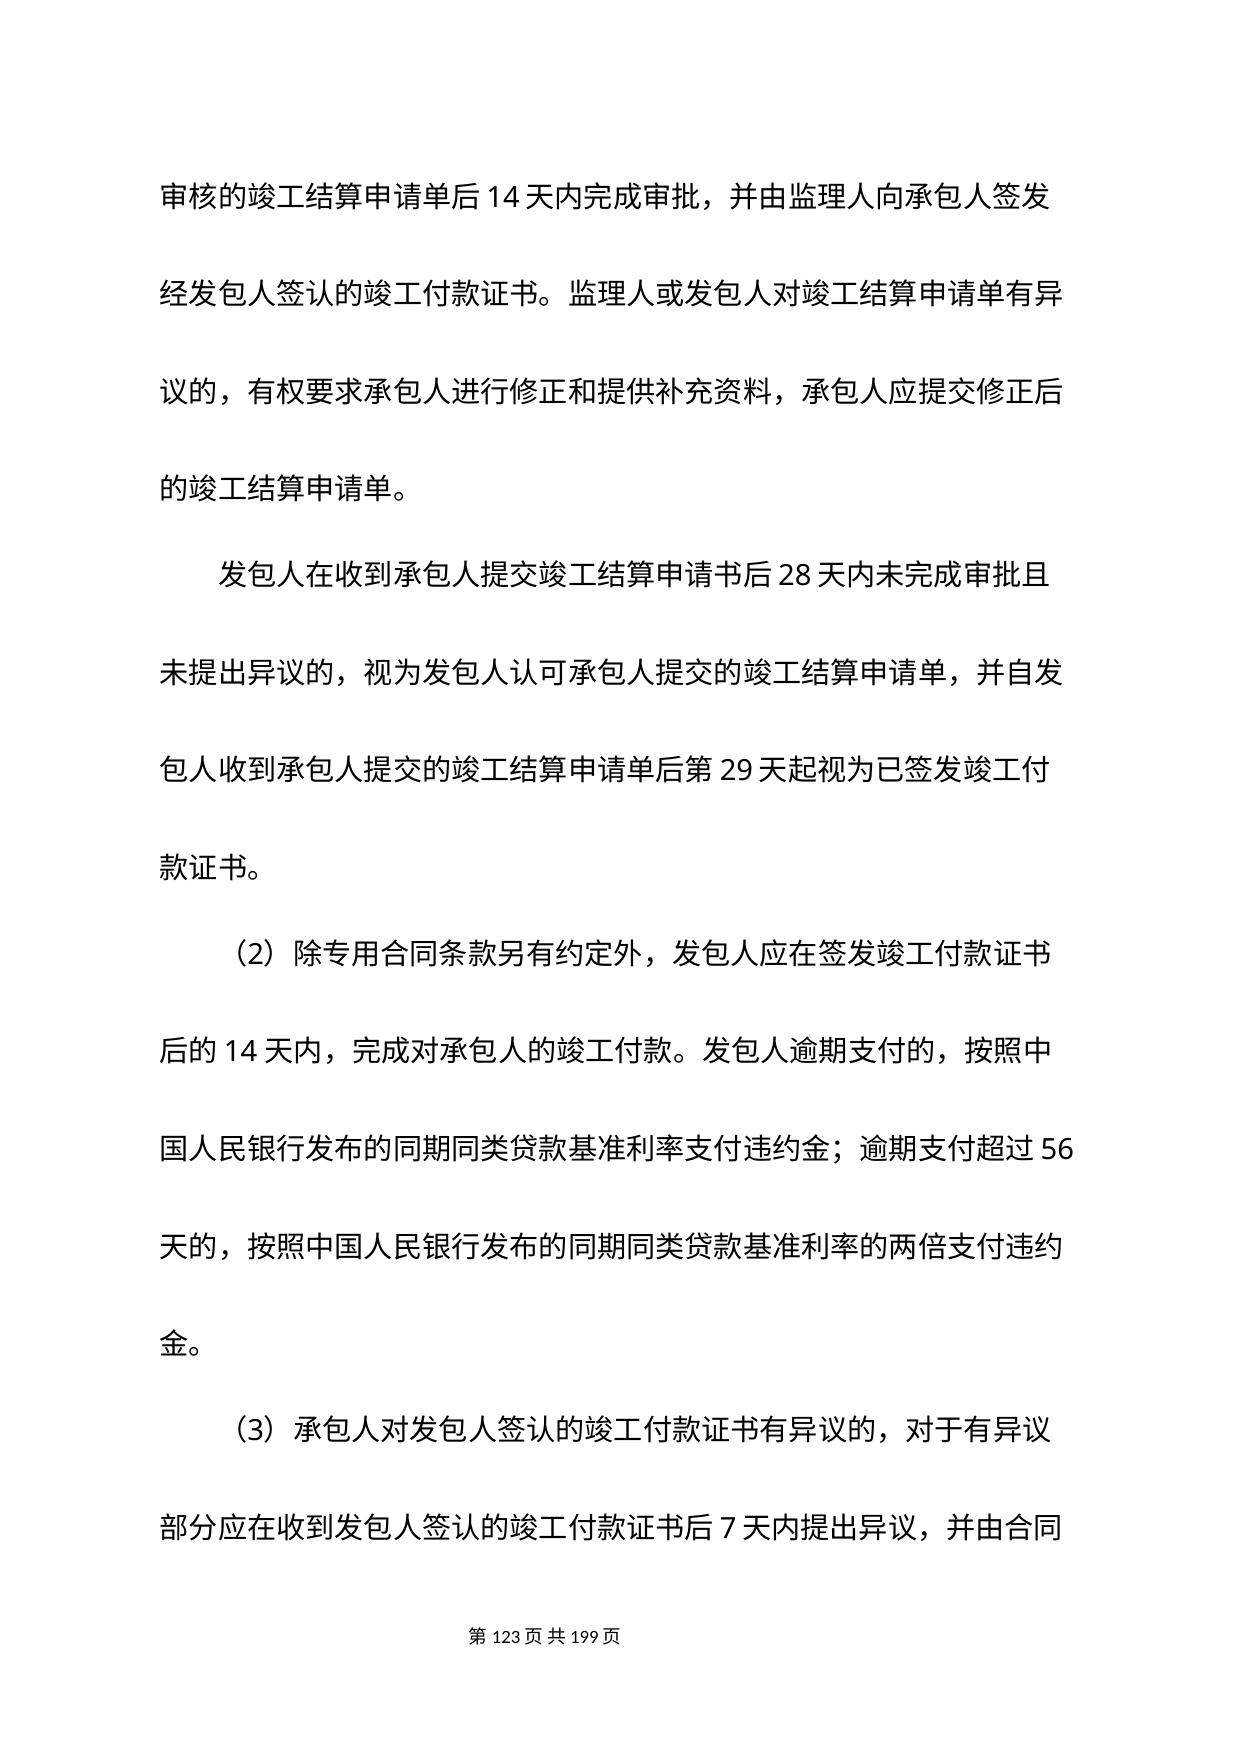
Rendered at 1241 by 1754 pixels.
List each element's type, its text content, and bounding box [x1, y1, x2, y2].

text （2）除专用合同条款另有约定外，发包人应在签发竣工付款证书后的14 天内，完成对承包人的竣工付款。发包人逾期支付的，按照中国人民银行发布的同期同类贷款基准利率支付违约金；逾期支付超过56天的，按照中国人民银行发布的同期同类贷款基准利率的两倍支付违约金。 [159, 919, 1078, 1374]
text 发包人在收到承包人提交竣工结算申请书后28天内未完成审批且未提出异议的，视为发包人认可承包人提交的竣工结算申请单，并自发包人收到承包人提交的竣工结算申请单后第29天起视为已签发竣工付款证书。 [159, 541, 1078, 898]
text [159, 162, 1078, 519]
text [159, 1395, 1078, 1558]
